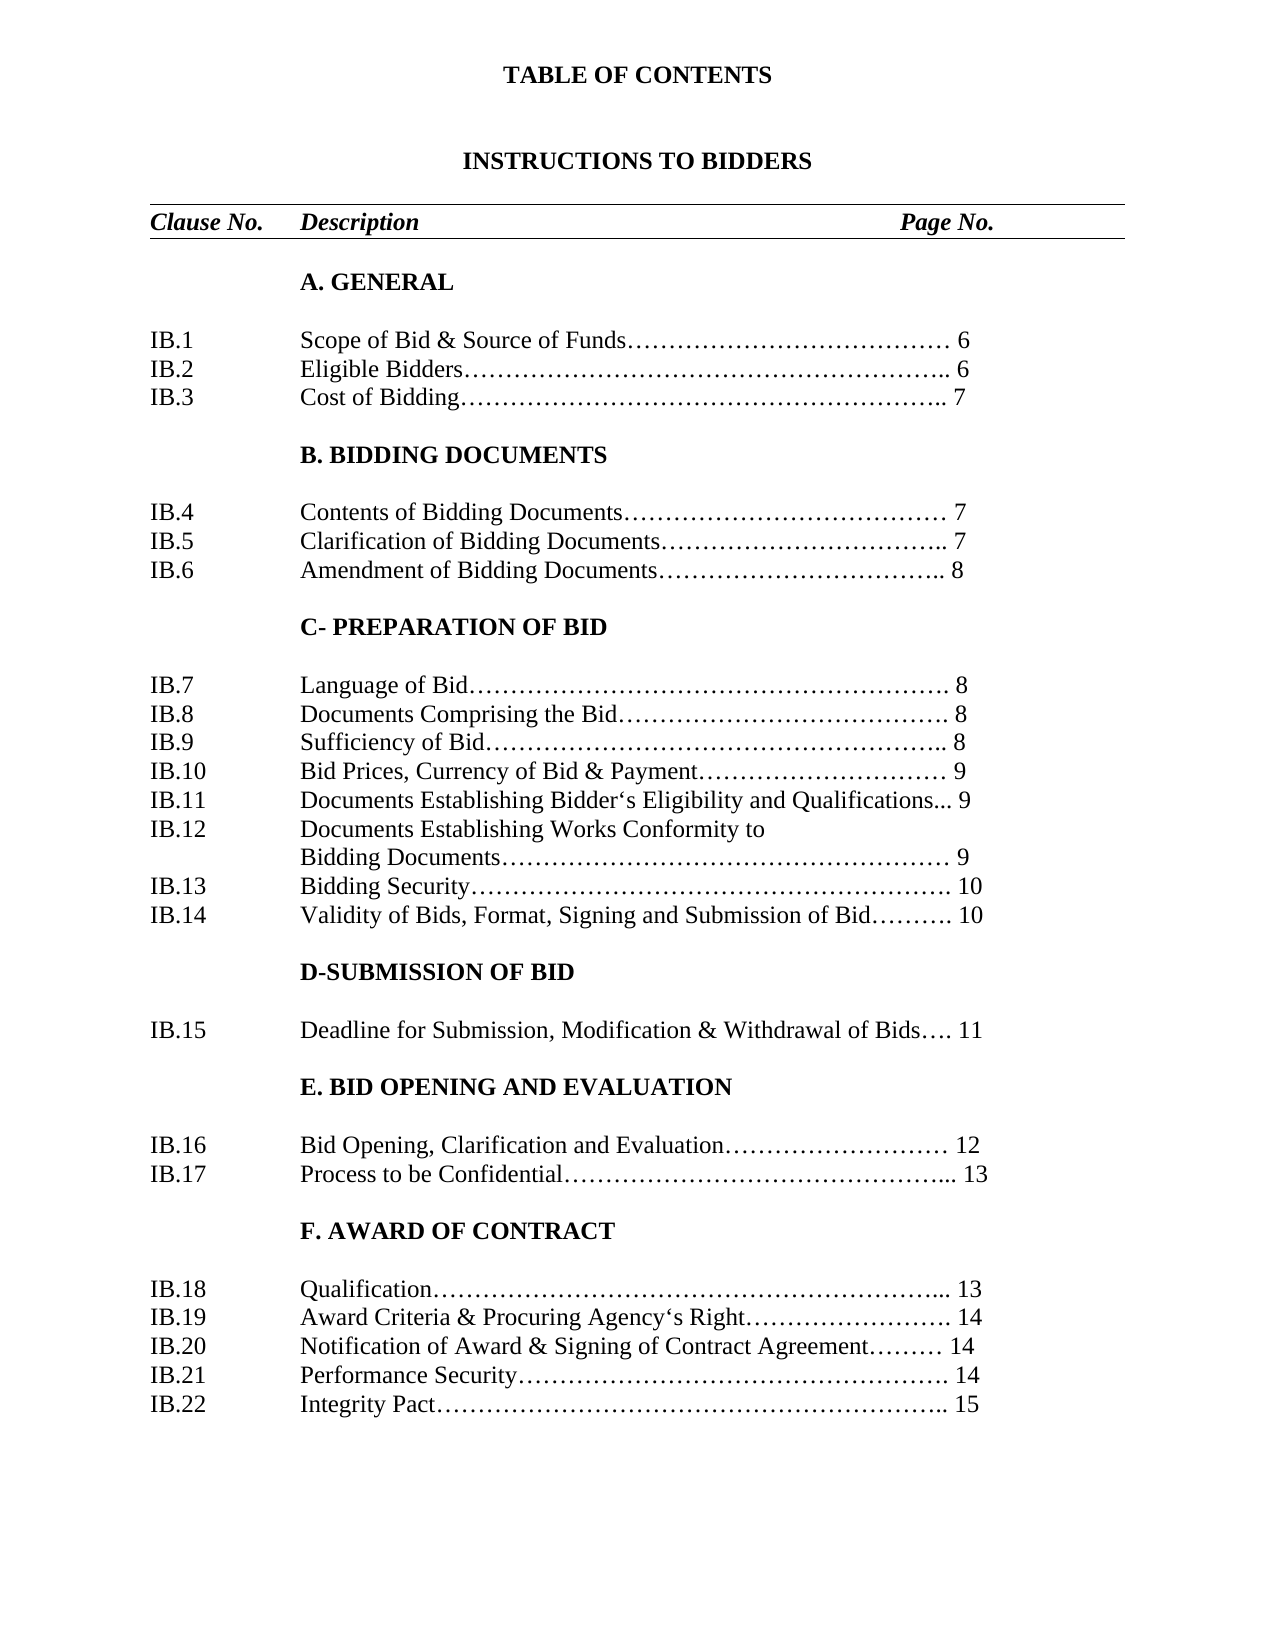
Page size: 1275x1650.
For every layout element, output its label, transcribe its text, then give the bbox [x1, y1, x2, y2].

text IB.5 Clarification of Bidding Documents…………………………….. 7 [150, 526, 1125, 555]
text B. BIDDING DOCUMENTS [225, 440, 1125, 469]
text D-SUBMISSION OF BID [225, 957, 1125, 986]
text TABLE OF CONTENTS [150, 60, 1125, 89]
text IB.12 Documents Establishing Works Conformity to [150, 814, 1125, 842]
text E. BID OPENING AND EVALUATION [225, 1072, 1125, 1101]
text IB.16 Bid Opening, Clarification and Evaluation……………………… 12 [150, 1130, 1125, 1159]
text IB.3 Cost of Bidding………………………………………………….. 7 [150, 382, 1125, 411]
text INSTRUCTIONS TO BIDDERS [150, 146, 1125, 175]
text IB.11 Documents Establishing Bidder‘s Eligibility and Qualifications... 9 [150, 785, 1125, 814]
text IB.20 Notification of Award & Signing of Contract Agreement……… 14 [150, 1331, 1125, 1360]
text IB.13 Bidding Security…………………………………………………. 10 [150, 871, 1125, 900]
text Clause No. Description Page No. [150, 205, 1125, 238]
text IB.18 Qualification……………………………………………………... 13 [150, 1274, 1125, 1302]
text IB.21 Performance Security……………………………………………. 14 [150, 1360, 1125, 1389]
text IB.22 Integrity Pact…………………………………………………….. 15 [150, 1389, 1125, 1417]
text IB.4 Contents of Bidding Documents………………………………… 7 [150, 497, 1125, 526]
text IB.7 Language of Bid…………………………………………………. 8 [150, 670, 1125, 699]
text IB.15 Deadline for Submission, Modification & Withdrawal of Bids…. 11 [150, 1015, 1125, 1044]
text IB.19 Award Criteria & Procuring Agency‘s Right……………………. 14 [150, 1302, 1125, 1331]
text IB.14 Validity of Bids, Format, Signing and Submission of Bid………. 10 [150, 900, 1125, 929]
text Bidding Documents……………………………………………… 9 [225, 842, 1125, 871]
text IB.8 Documents Comprising the Bid…………………………………. 8 [150, 699, 1125, 727]
text IB.10 Bid Prices, Currency of Bid & Payment………………………… 9 [150, 756, 1125, 785]
text C- PREPARATION OF BID [225, 612, 1125, 641]
text IB.9 Sufficiency of Bid……………………………………………….. 8 [150, 727, 1125, 756]
text IB.17 Process to be Confidential………………………………………... 13 [150, 1159, 1125, 1187]
text IB.6 Amendment of Bidding Documents…………………………….. 8 [150, 555, 1125, 584]
text IB.2 Eligible Bidders………………………………………………….. 6 [150, 354, 1125, 382]
text A. GENERAL [225, 267, 1125, 296]
text F. AWARD OF CONTRACT [225, 1216, 1125, 1245]
text IB.1 Scope of Bid & Source of Funds………………………………… 6 [150, 325, 1125, 354]
